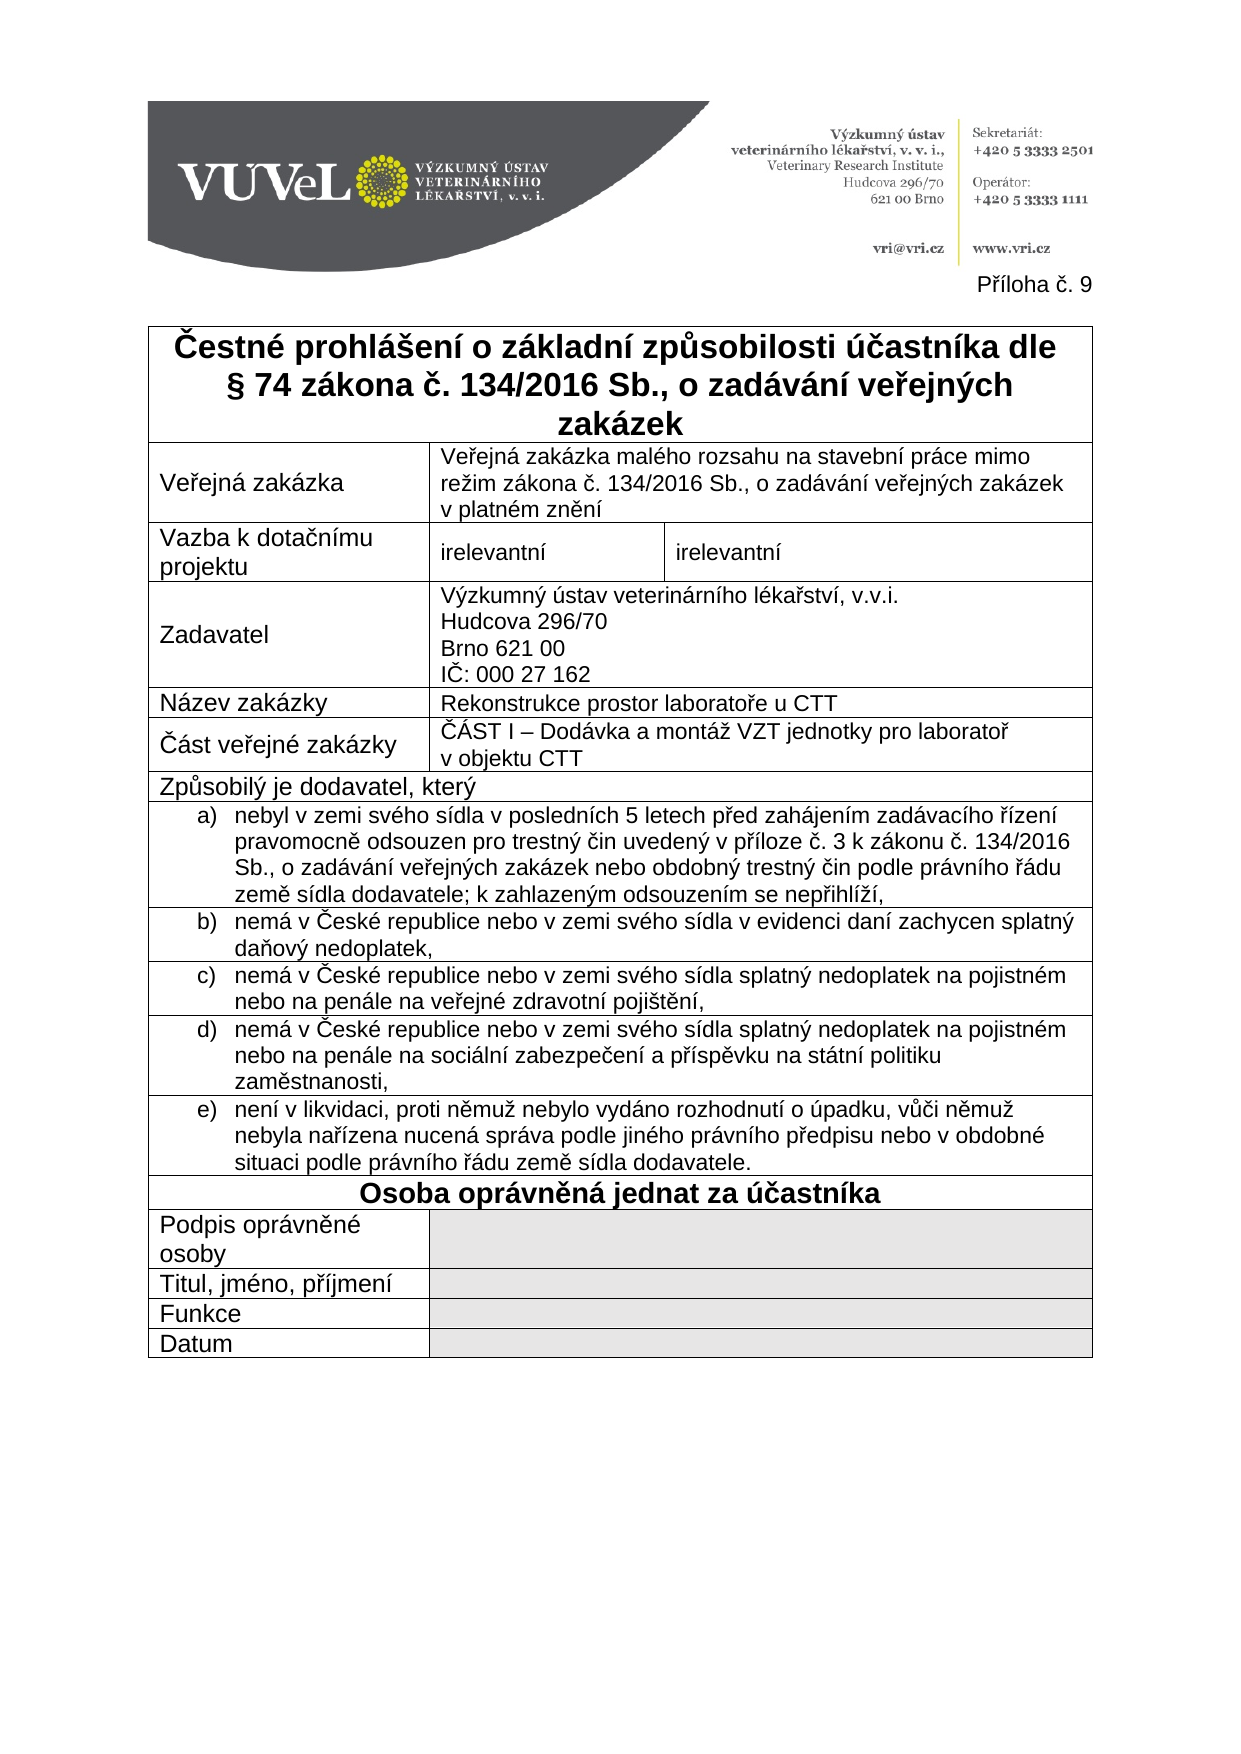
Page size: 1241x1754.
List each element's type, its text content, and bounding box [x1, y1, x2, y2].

table_cell nemá v České republice nebo v zemi svého sídla v evidenci daní zachycen splatný daňový nedoplatek, [149, 908, 1092, 961]
table_cell Způsobilý je dodavatel, který [149, 772, 1092, 801]
table_header Čestné prohlášení o základní způsobilosti účastníka dle § 74 zákona č. 134/2016 Sb., o zadávání veřejných zakázek [149, 327, 1092, 442]
table_cell ČÁST I – Dodávka a montáž VZT jednotky pro laboratoř v objektu CTT [430, 718, 1092, 771]
table_cell není v likvidaci, proti němuž nebylo vydáno rozhodnutí o úpadku, vůči němuž nebyla nařízena nucená správa podle jiného právního předpisu nebo v obdobné situaci podle právního řádu země sídla dodavatele. [149, 1096, 1092, 1175]
table_cell Výzkumný ústav veterinárního lékařství, v.v.i. Hudcova 296/70 Brno 621 00 IČ: 000 27 162 [430, 582, 1092, 687]
table_cell Datum [149, 1329, 429, 1357]
picture [147, 101, 1093, 272]
table_cell Funkce [149, 1299, 429, 1327]
table_cell irelevantní [430, 523, 664, 581]
table_cell Veřejná zakázka [149, 443, 429, 522]
table_cell [430, 1299, 1092, 1327]
table_cell Zadavatel [149, 582, 429, 687]
table_cell Podpis oprávněné osoby [149, 1210, 429, 1268]
table_cell Část veřejné zakázky [149, 718, 429, 771]
table_cell [430, 1329, 1092, 1357]
table_cell [430, 1269, 1092, 1298]
table_cell Rekonstrukce prostor laboratoře u CTT [430, 688, 1092, 717]
table_cell Veřejná zakázka malého rozsahu na stavební práce mimo režim zákona č. 134/2016 Sb., o zadávání veřejných zakázek v platném znění [430, 443, 1092, 522]
table_cell Osoba oprávněná jednat za účastníka [149, 1176, 1092, 1209]
table_cell Vazba k dotačnímu projektu [149, 523, 429, 581]
table_cell nemá v České republice nebo v zemi svého sídla splatný nedoplatek na pojistném nebo na penále na veřejné zdravotní pojištění, [149, 962, 1092, 1014]
table_cell irelevantní [665, 523, 1092, 581]
table_cell [430, 1210, 1092, 1268]
table_cell Titul, jméno, příjmení [149, 1269, 429, 1298]
table_cell nebyl v zemi svého sídla v posledních 5 letech před zahájením zadávacího řízení pravomocně odsouzen pro trestný čin uvedený v příloze č. 3 k zákonu č. 134/2016 Sb., o zadávání veřejných zakázek nebo obdobný trestný čin podle právního řádu země sídla dodavatele; k zahlazeným odsouzením se nepřihlíží, [149, 802, 1092, 907]
table_cell nemá v České republice nebo v zemi svého sídla splatný nedoplatek na pojistném nebo na penále na sociální zabezpečení a příspěvku na státní politiku zaměstnanosti, [149, 1016, 1092, 1095]
table_cell Název zakázky [149, 688, 429, 717]
